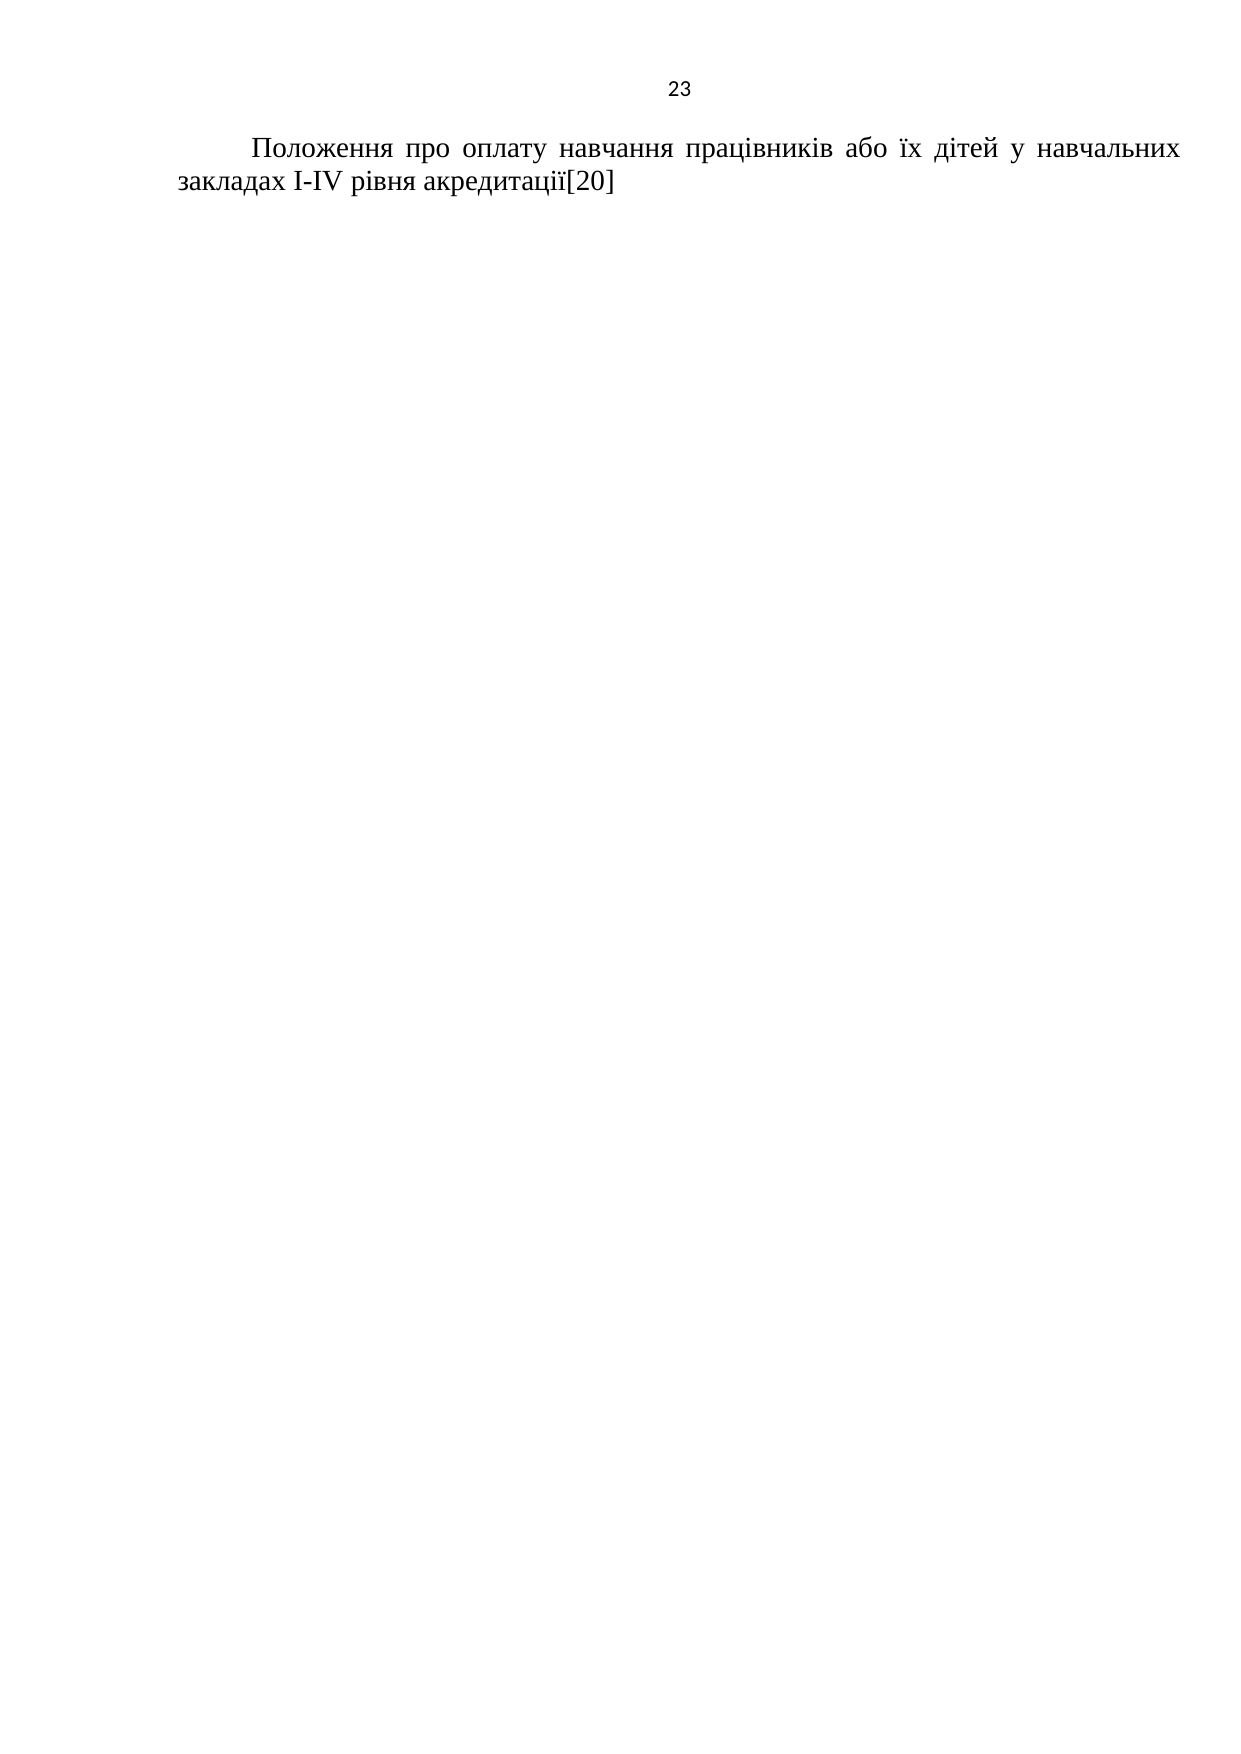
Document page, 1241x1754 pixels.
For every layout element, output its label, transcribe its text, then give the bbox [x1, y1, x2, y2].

text Положення про оплату навчання працівників або їх дітей у навчальних закладах І-ІV рівня акредитації[20] [177, 130, 1181, 197]
